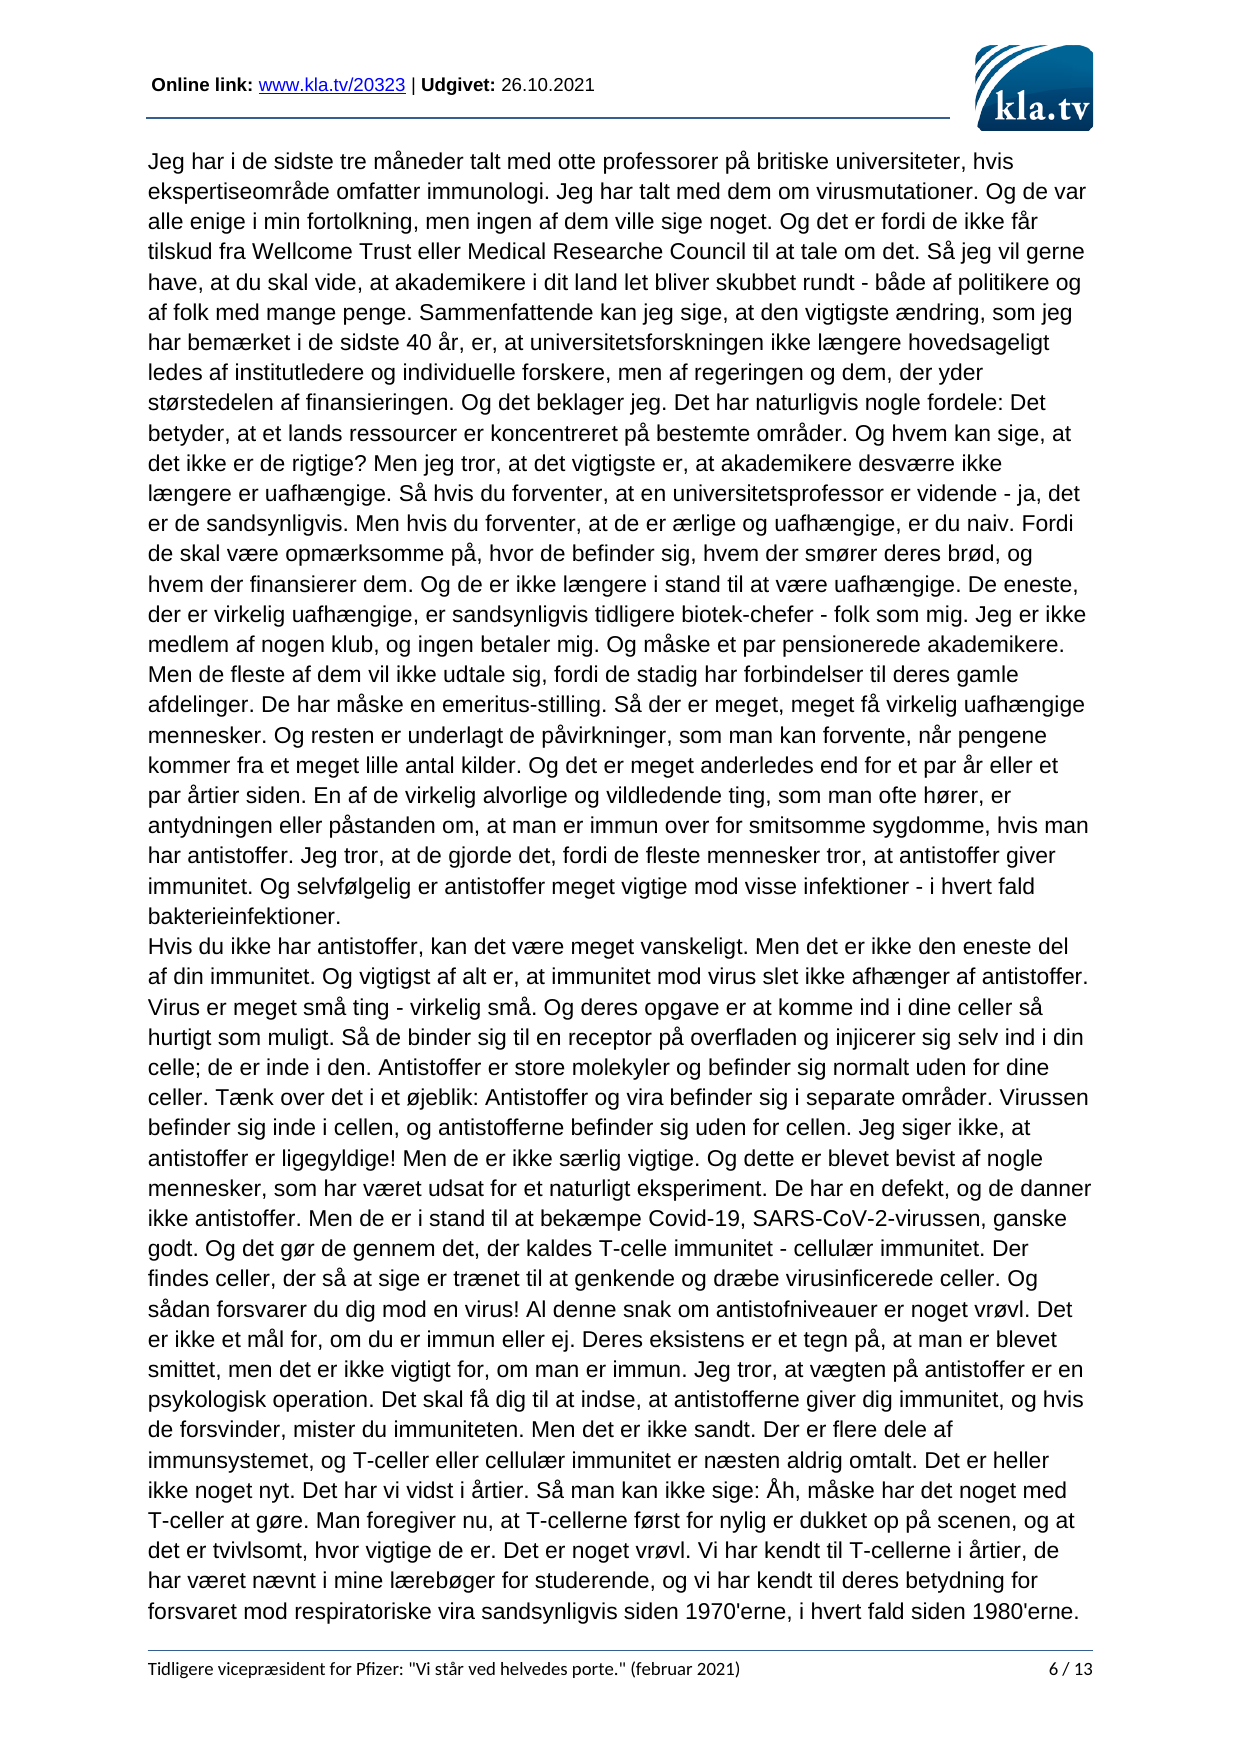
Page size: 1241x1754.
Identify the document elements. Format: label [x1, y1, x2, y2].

text [148, 148, 1093, 1624]
